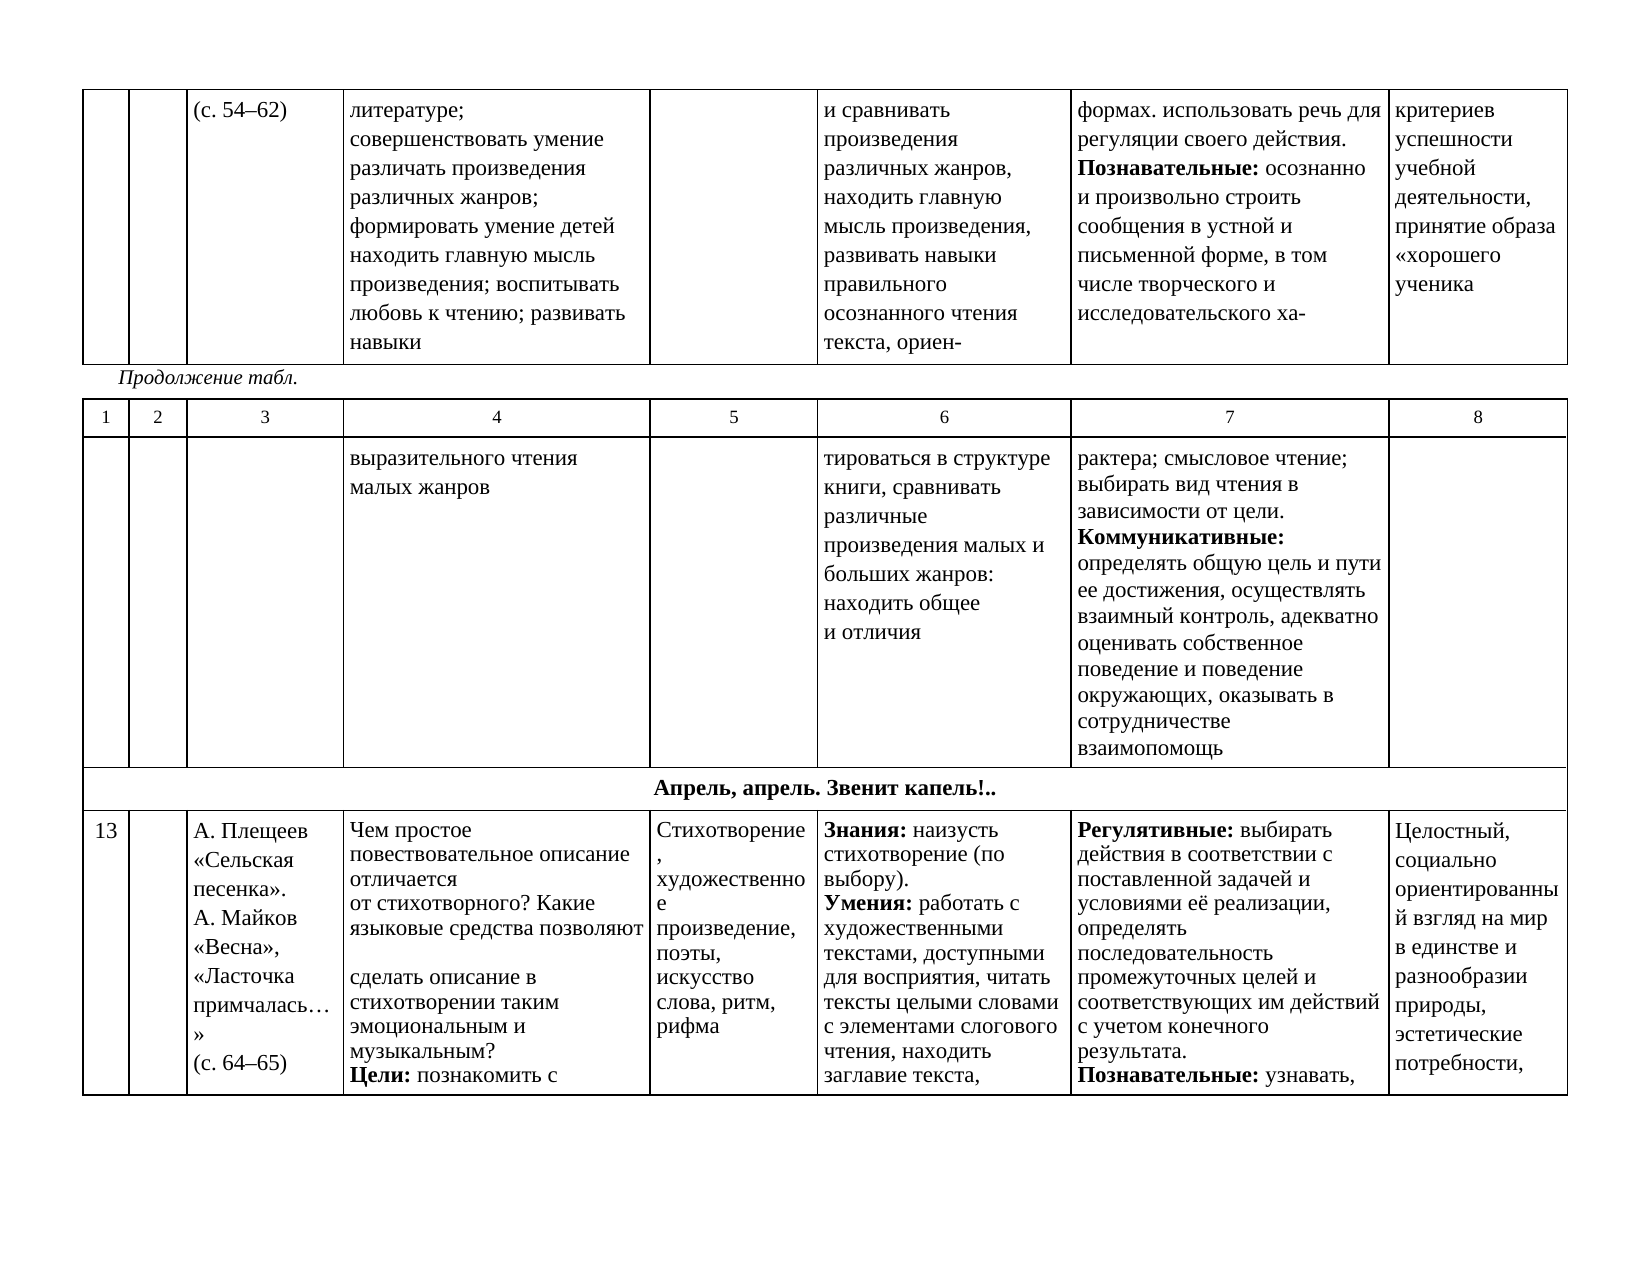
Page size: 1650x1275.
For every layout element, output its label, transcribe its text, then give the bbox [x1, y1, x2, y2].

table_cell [651, 811, 817, 1094]
table_cell [130, 438, 186, 767]
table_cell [344, 90, 649, 363]
table_cell Апрель, апрель. Звенит капель!.. [84, 767, 1567, 810]
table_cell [188, 90, 343, 363]
table_cell тироваться в структуре книги, сравнивать различные произведения малых и больших жанров: находить общее и отличия [818, 438, 1070, 767]
table_cell рактера; смысловое чтение; выбирать вид чтения в зависимости от цели. Коммуникативные: определять общую цель и пути ее достижения, осуществлять взаимный контроль, адекватно оценивать собственное поведение и поведение окружающих, оказывать в сотрудничестве взаимопомощь [1072, 438, 1388, 767]
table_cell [1072, 90, 1388, 363]
table_cell [84, 438, 128, 767]
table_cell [1390, 810, 1567, 1094]
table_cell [1390, 90, 1567, 363]
table_header 6 [818, 400, 1070, 436]
table_header 1 [84, 400, 128, 436]
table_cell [818, 90, 1070, 363]
table_header 5 [651, 400, 817, 436]
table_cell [818, 811, 1070, 1094]
text Продолжение табл. [118, 365, 1532, 389]
table_header 8 [1390, 400, 1567, 436]
table_cell [130, 90, 186, 363]
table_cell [188, 811, 343, 1094]
table_cell [188, 438, 343, 767]
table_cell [344, 811, 649, 1094]
table_cell [1390, 436, 1567, 767]
table_header 2 [130, 400, 186, 436]
table_cell [651, 438, 817, 767]
table_cell 12 [84, 90, 128, 363]
table_cell выразительного чтения малых жанров [344, 438, 649, 767]
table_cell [1072, 811, 1388, 1094]
table_cell [130, 811, 186, 1094]
table_cell 13 [84, 811, 128, 1094]
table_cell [651, 90, 817, 363]
table_header 7 [1072, 400, 1388, 436]
table_header 4 [344, 400, 649, 436]
table_header 3 [188, 400, 343, 436]
